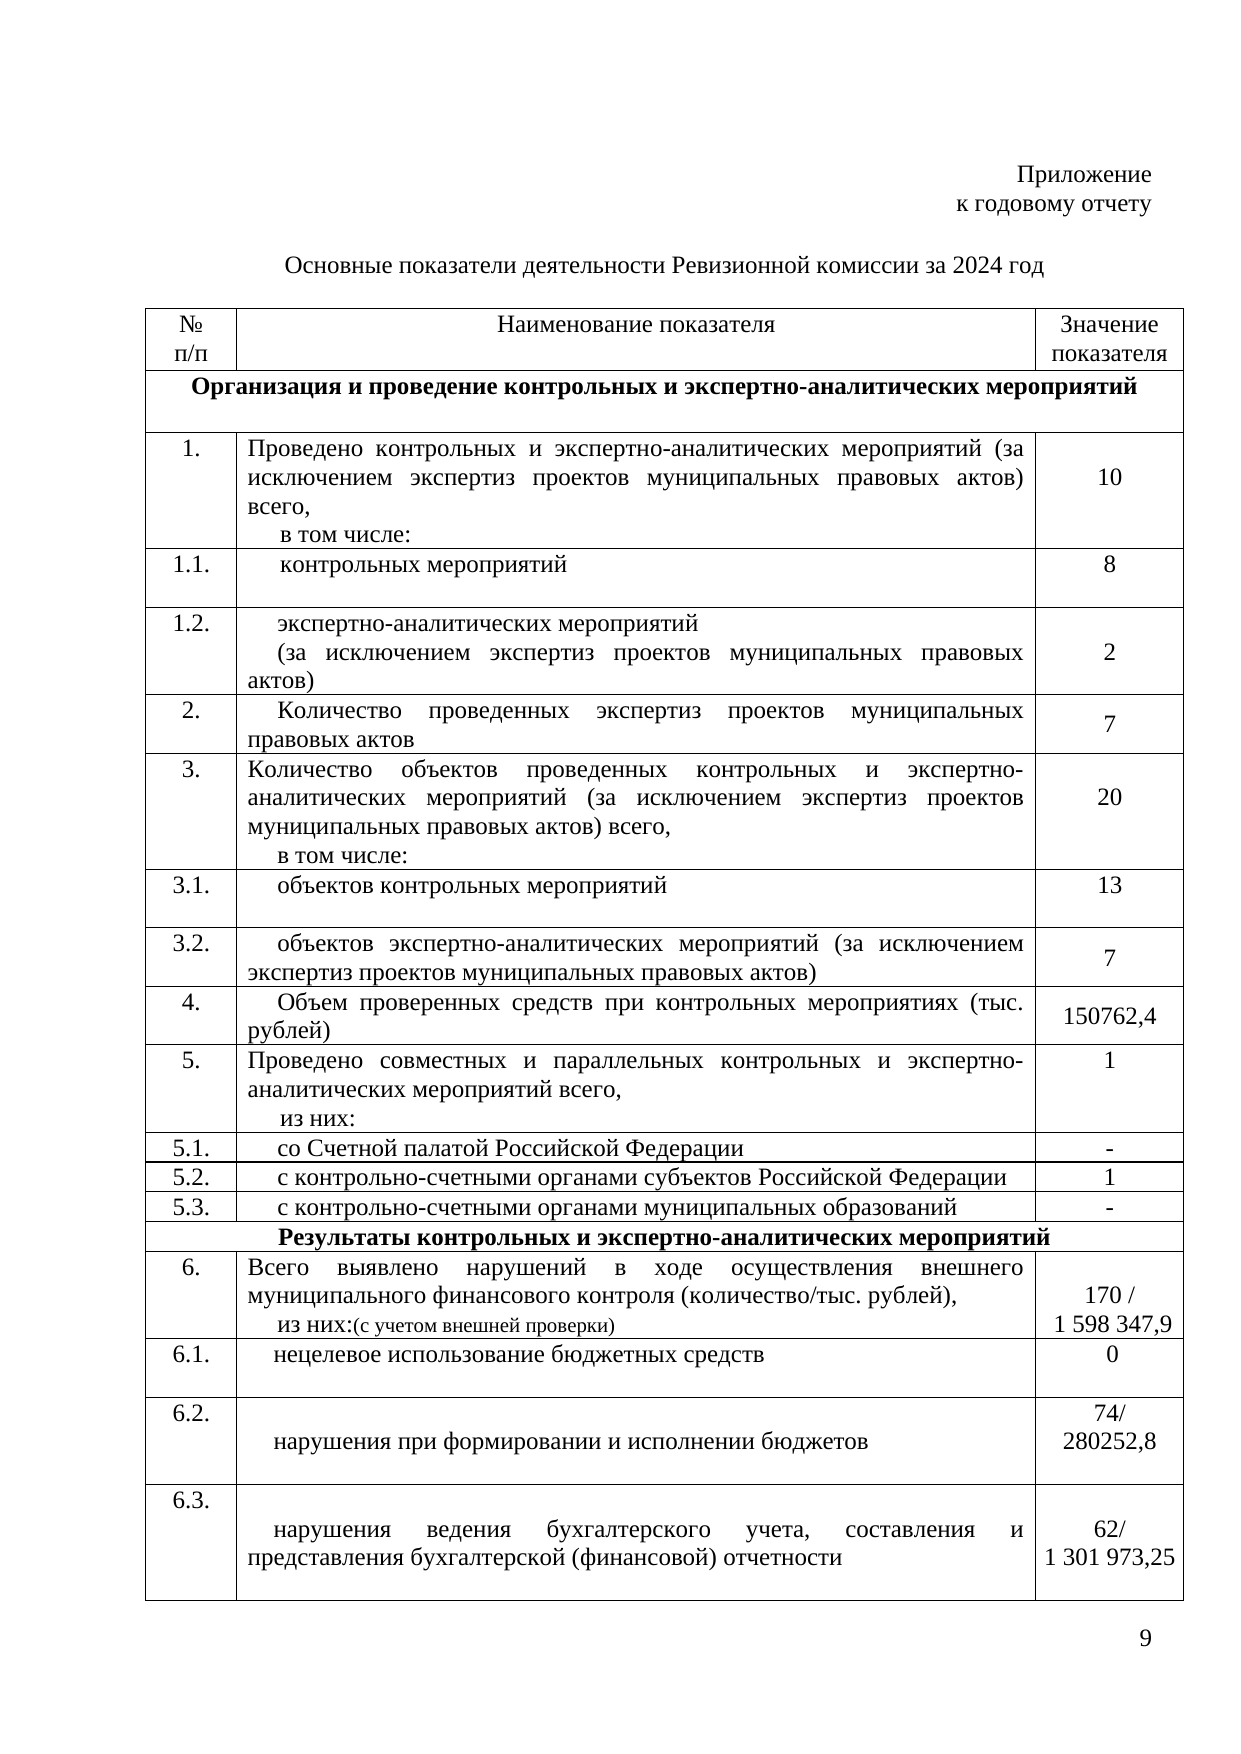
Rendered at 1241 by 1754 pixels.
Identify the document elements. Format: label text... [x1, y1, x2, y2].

table_cell 6.2. [146, 1398, 236, 1484]
text к годовому отчету [177, 188, 1152, 217]
table_cell с контрольно-счетными органами муниципальных образований [237, 1192, 1035, 1221]
table_cell 10 [1036, 433, 1183, 548]
table_cell 150762,4 [1036, 987, 1183, 1044]
table_cell 62/ 1 301 973,25 [1036, 1485, 1183, 1600]
table_cell 1 [1036, 1163, 1183, 1191]
table_cell Результаты контрольных и экспертно-аналитических мероприятий [146, 1222, 1183, 1251]
table_cell 2. [146, 695, 236, 753]
table_cell нецелевое использование бюджетных средств [237, 1339, 1035, 1397]
text Основные показатели деятельности Ревизионной комиссии за 2024 год [177, 250, 1152, 279]
table_cell 13 [1036, 870, 1183, 927]
table_cell объектов экспертно-аналитических мероприятий (за исключением экспертиз проектов муниципальных правовых актов) [237, 928, 1035, 986]
table_cell - [1036, 1192, 1183, 1221]
table_cell с контрольно-счетными органами субъектов Российской Федерации [237, 1163, 1035, 1191]
table_cell объектов контрольных мероприятий [237, 870, 1035, 927]
table_cell 0 [1036, 1339, 1183, 1397]
table_cell Объем проверенных средств при контрольных мероприятиях (тыс. рублей) [237, 987, 1035, 1044]
table_cell - [1036, 1133, 1183, 1161]
table_cell Проведено совместных и параллельных контрольных и экспертно-аналитических мероприятий всего, из них: [237, 1045, 1035, 1132]
table_header Значение показателя [1036, 309, 1183, 370]
table_cell 4. [146, 987, 236, 1044]
table_cell Проведено контрольных и экспертно-аналитических мероприятий (за исключением экспертиз проектов муниципальных правовых актов) всего, в том числе: [237, 433, 1035, 548]
table_cell 5.1. [146, 1133, 236, 1161]
table_cell 20 [1036, 754, 1183, 869]
table_cell со Счетной палатой Российской Федерации [237, 1133, 1035, 1161]
table_cell 3.1. [146, 870, 236, 927]
table_cell Количество проведенных экспертиз проектов муниципальных правовых актов [237, 695, 1035, 753]
table_cell 7 [1036, 695, 1183, 753]
table_cell 3. [146, 754, 236, 869]
table_cell 5. [146, 1045, 236, 1132]
table_cell 6.3. [146, 1485, 236, 1600]
table_cell 170 / 1 598 347,9 [1036, 1252, 1183, 1338]
table_cell 1.1. [146, 549, 236, 607]
table_cell контрольных мероприятий [237, 549, 1035, 607]
table_cell Организация и проведение контрольных и экспертно-аналитических мероприятий [146, 371, 1183, 432]
table_cell 74/ 280252,8 [1036, 1398, 1183, 1484]
table_cell 1. [146, 433, 236, 548]
table_cell экспертно-аналитических мероприятий (за исключением экспертиз проектов муниципальных правовых актов) [237, 608, 1035, 694]
table_cell Количество объектов проведенных контрольных и экспертно-аналитических мероприятий (за исключением экспертиз проектов муниципальных правовых актов) всего, в том числе: [237, 754, 1035, 869]
table_cell Всего выявлено нарушений в ходе осуществления внешнего муниципального финансового контроля (количество/тыс. рублей), из них:(с учетом внешней проверки) [237, 1252, 1035, 1338]
table_cell 1.2. [146, 608, 236, 694]
table_cell 6.1. [146, 1339, 236, 1397]
table_cell 7 [1036, 928, 1183, 986]
table_cell нарушения при формировании и исполнении бюджетов [237, 1398, 1035, 1484]
table_cell 8 [1036, 549, 1183, 607]
table_cell 6. [146, 1252, 236, 1338]
table_cell 3.2. [146, 928, 236, 986]
table_cell нарушения ведения бухгалтерского учета, составления и представления бухгалтерской (финансовой) отчетности [237, 1485, 1035, 1600]
text Приложение [177, 159, 1152, 188]
table_cell 5.3. [146, 1192, 236, 1221]
table_cell 5.2. [146, 1163, 236, 1191]
table_cell 2 [1036, 608, 1183, 694]
table_cell 1 [1036, 1045, 1183, 1132]
table_header № п/п [146, 309, 236, 370]
table_header Наименование показателя [237, 309, 1035, 370]
